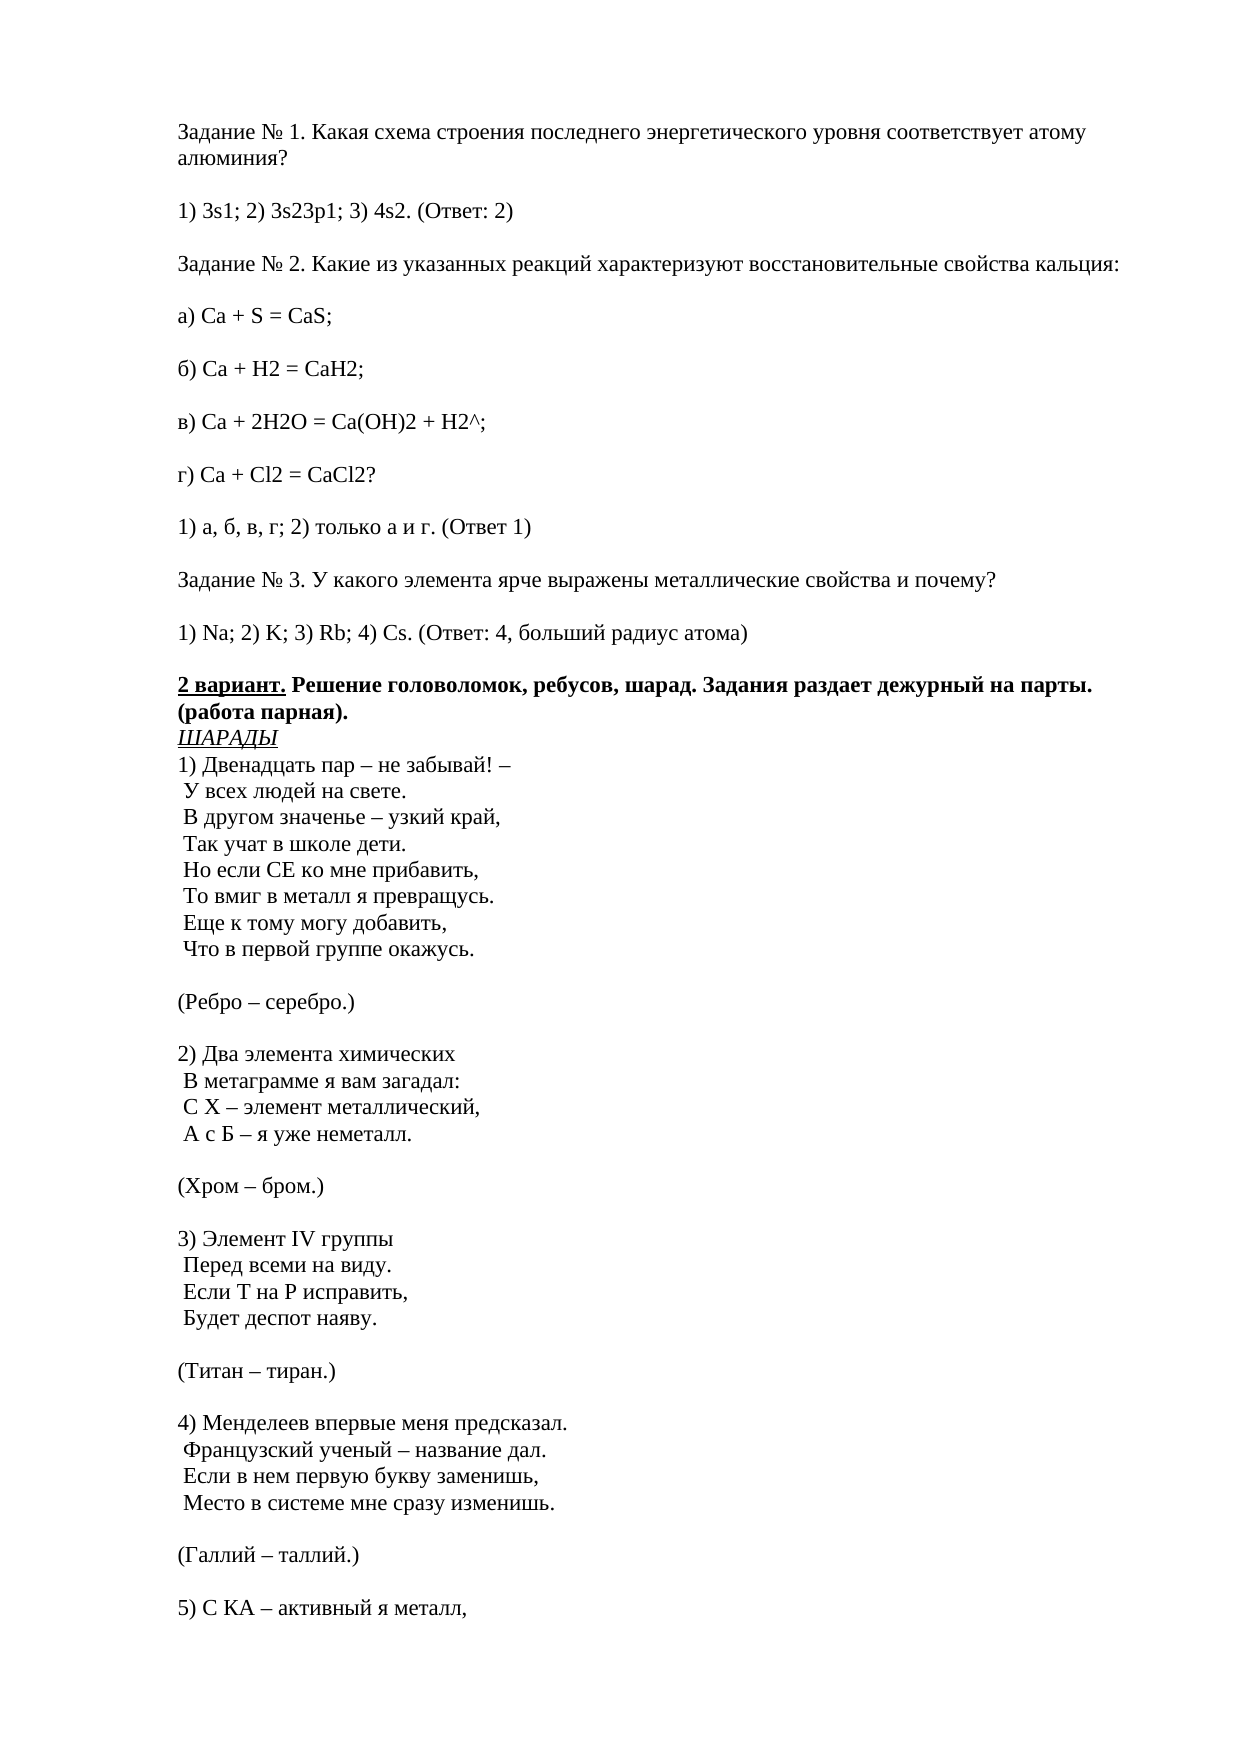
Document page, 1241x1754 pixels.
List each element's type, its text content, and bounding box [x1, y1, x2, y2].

text 3) Элемент IV группы [177, 1225, 1152, 1251]
text Так учат в школе дети. [177, 830, 1152, 856]
text 5) С КА – активный я металл, [177, 1594, 1152, 1620]
text в) Ca + 2H2O = Ca(OH)2 + H2^; [177, 408, 1152, 434]
text Французский ученый – название дал. [177, 1436, 1152, 1462]
text То вмиг в металл я превращусь. [177, 882, 1152, 909]
text (Ребро – серебро.) [177, 988, 1152, 1014]
text А с Б – я уже неметалл. [177, 1119, 1152, 1146]
text Еще к тому могу добавить, [177, 909, 1152, 935]
text г) Ca + Cl2 = CaCl2? [177, 461, 1152, 487]
text Но если СЕ ко мне прибавить, [177, 856, 1152, 882]
text б) Ca + H2 = CaH2; [177, 355, 1152, 382]
text У всех людей на свете. [177, 777, 1152, 803]
text 1) 3s1; 2) 3s23p1; 3) 4s2. (Ответ: 2) [177, 197, 1152, 223]
text 1) а, б, в, г; 2) только а и г. (Ответ 1) [177, 513, 1152, 540]
text Задание № 1. Какая схема строения последнего энергетического уровня соответствует атому алюминия? [177, 118, 1152, 171]
text а) Ca + S = CaS; [177, 303, 1152, 329]
text Место в системе мне сразу изменишь. [177, 1488, 1152, 1515]
text В другом значенье – узкий край, [177, 803, 1152, 830]
text 4) Менделеев впервые меня предсказал. [177, 1409, 1152, 1436]
text С X – элемент металлический, [177, 1093, 1152, 1119]
text 2) Два элемента химических [177, 1041, 1152, 1067]
text ШАРАДЫ [177, 724, 1152, 751]
text 1) Двенадцать пар – не забывай! – [177, 751, 1152, 777]
text В метаграмме я вам загадал: [177, 1067, 1152, 1093]
text 1) Na; 2) K; 3) Rb; 4) Cs. (Ответ: 4, больший радиус атома) [177, 619, 1152, 645]
text Будет деспот наяву. [177, 1304, 1152, 1330]
text Задание № 3. У какого элемента ярче выражены металлические свойства и почему? [177, 566, 1152, 592]
text (Хром – бром.) [177, 1172, 1152, 1199]
text (Титан – тиран.) [177, 1357, 1152, 1383]
text (Галлий – таллий.) [177, 1541, 1152, 1568]
text Если Т на Р исправить, [177, 1278, 1152, 1304]
text 2 вариант. Решение головоломок, ребусов, шарад. Задания раздает дежурный на парты. (работа парная). [177, 672, 1152, 724]
text Перед всеми на виду. [177, 1251, 1152, 1278]
text Что в первой группе окажусь. [177, 935, 1152, 961]
text Если в нем первую букву заменишь, [177, 1462, 1152, 1488]
text Задание № 2. Какие из указанных реакций характеризуют восстановительные свойства кальция: [177, 250, 1152, 276]
